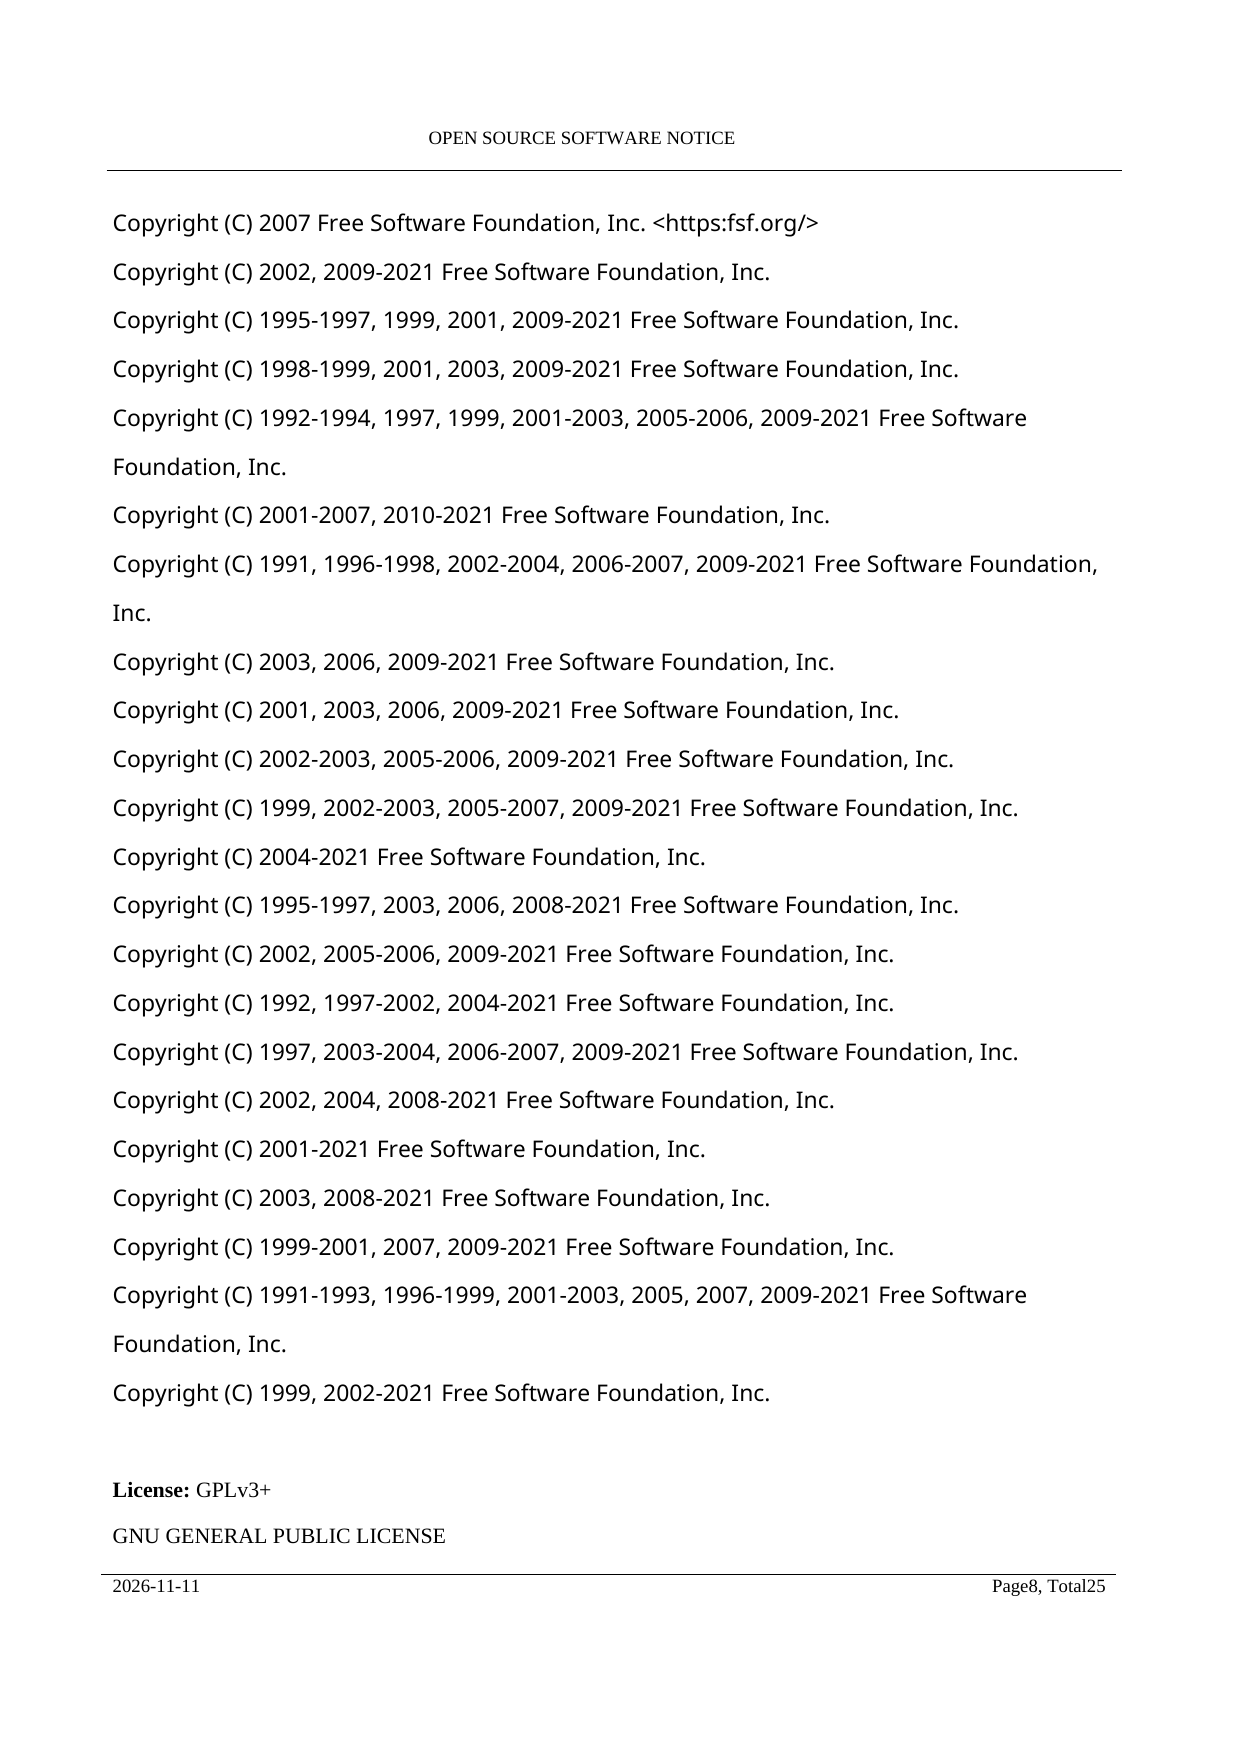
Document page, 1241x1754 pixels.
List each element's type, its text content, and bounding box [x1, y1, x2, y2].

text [112, 206, 1128, 1458]
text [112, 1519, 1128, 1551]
text License: GPLv3+ [112, 1474, 1128, 1506]
